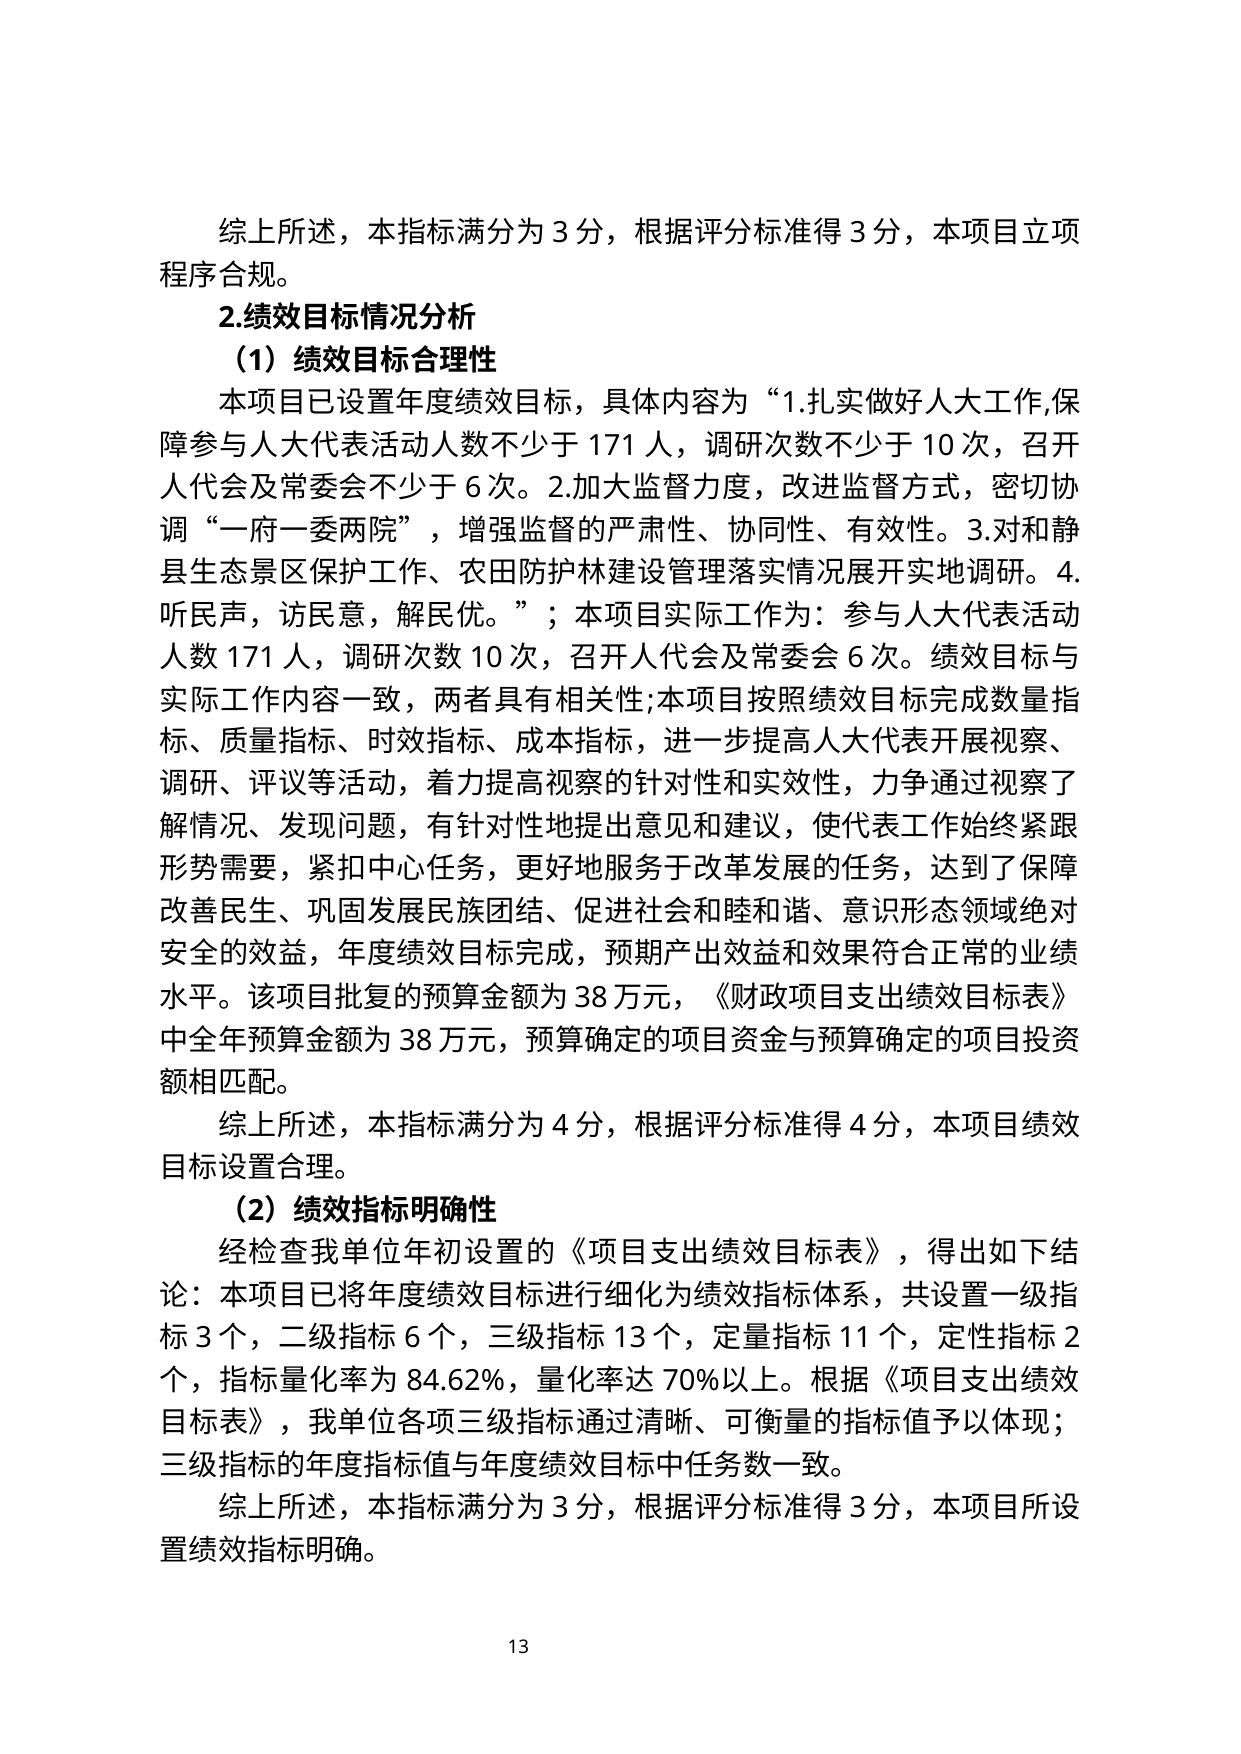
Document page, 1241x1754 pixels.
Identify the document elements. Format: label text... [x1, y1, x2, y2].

subtitle 2.绩效目标情况分析 [159, 294, 1081, 336]
text 经检查我单位年初设置的《项目支出绩效目标表》，得出如下结论：本项目已将年度绩效目标进行细化为绩效指标体系，共设置一级指标3个，二级指标6个，三级指标13个，定量指标11个，定性指标2个，指标量化率为84.62%，量化率达70%以上。根据《项目支出绩效目标表》，我单位各项三级指标通过清晰、可衡量的指标值予以体现；三级指标的年度指标值与年度绩效目标中任务数一致。 [159, 1229, 1081, 1484]
text （2）绩效指标明确性 [159, 1186, 1081, 1229]
text 综上所述，本指标满分为3分，根据评分标准得3分，本项目所设置绩效指标明确。 [159, 1484, 1081, 1569]
text 综上所述，本指标满分为3分，根据评分标准得3分，本项目立项程序合规。 [159, 209, 1081, 294]
text （1）绩效目标合理性 [159, 336, 1081, 379]
text 综上所述，本指标满分为4分，根据评分标准得4分，本项目绩效目标设置合理。 [159, 1101, 1081, 1186]
text 本项目已设置年度绩效目标，具体内容为“1.扎实做好人大工作,保障参与人大代表活动人数不少于171人，调研次数不少于10次，召开人代会及常委会不少于6次。2.加大监督力度，改进监督方式，密切协调“一府一委两院”，增强监督的严肃性、协同性、有效性。3.对和静县生态景区保护工作、农田防护林建设管理落实情况展开实地调研。4.听民声，访民意，解民优。”；本项目实际工作为：参与人大代表活动人数171人，调研次数10次，召开人代会及常委会6次。绩效目标与实际工作内容一致，两者具有相关性;本项目按照绩效目标完成数量指标、质量指标、时效指标、成本指标，进一步提高人大代表开展视察、调研、评议等活动，着力提高视察的针对性和实效性，力争通过视察了解情况、发现问题，有针对性地提出意见和建议，使代表工作始终紧跟形势需要，紧扣中心任务，更好地服务于改革发展的任务，达到了保障改善民生、巩固发展民族团结、促进社会和睦和谐、意识形态领域绝对安全的效益，年度绩效目标完成，预期产出效益和效果符合正常的业绩水平。该项目批复的预算金额为38万元，《财政项目支出绩效目标表》中全年预算金额为38万元，预算确定的项目资金与预算确定的项目投资额相匹配。 [159, 379, 1081, 1101]
